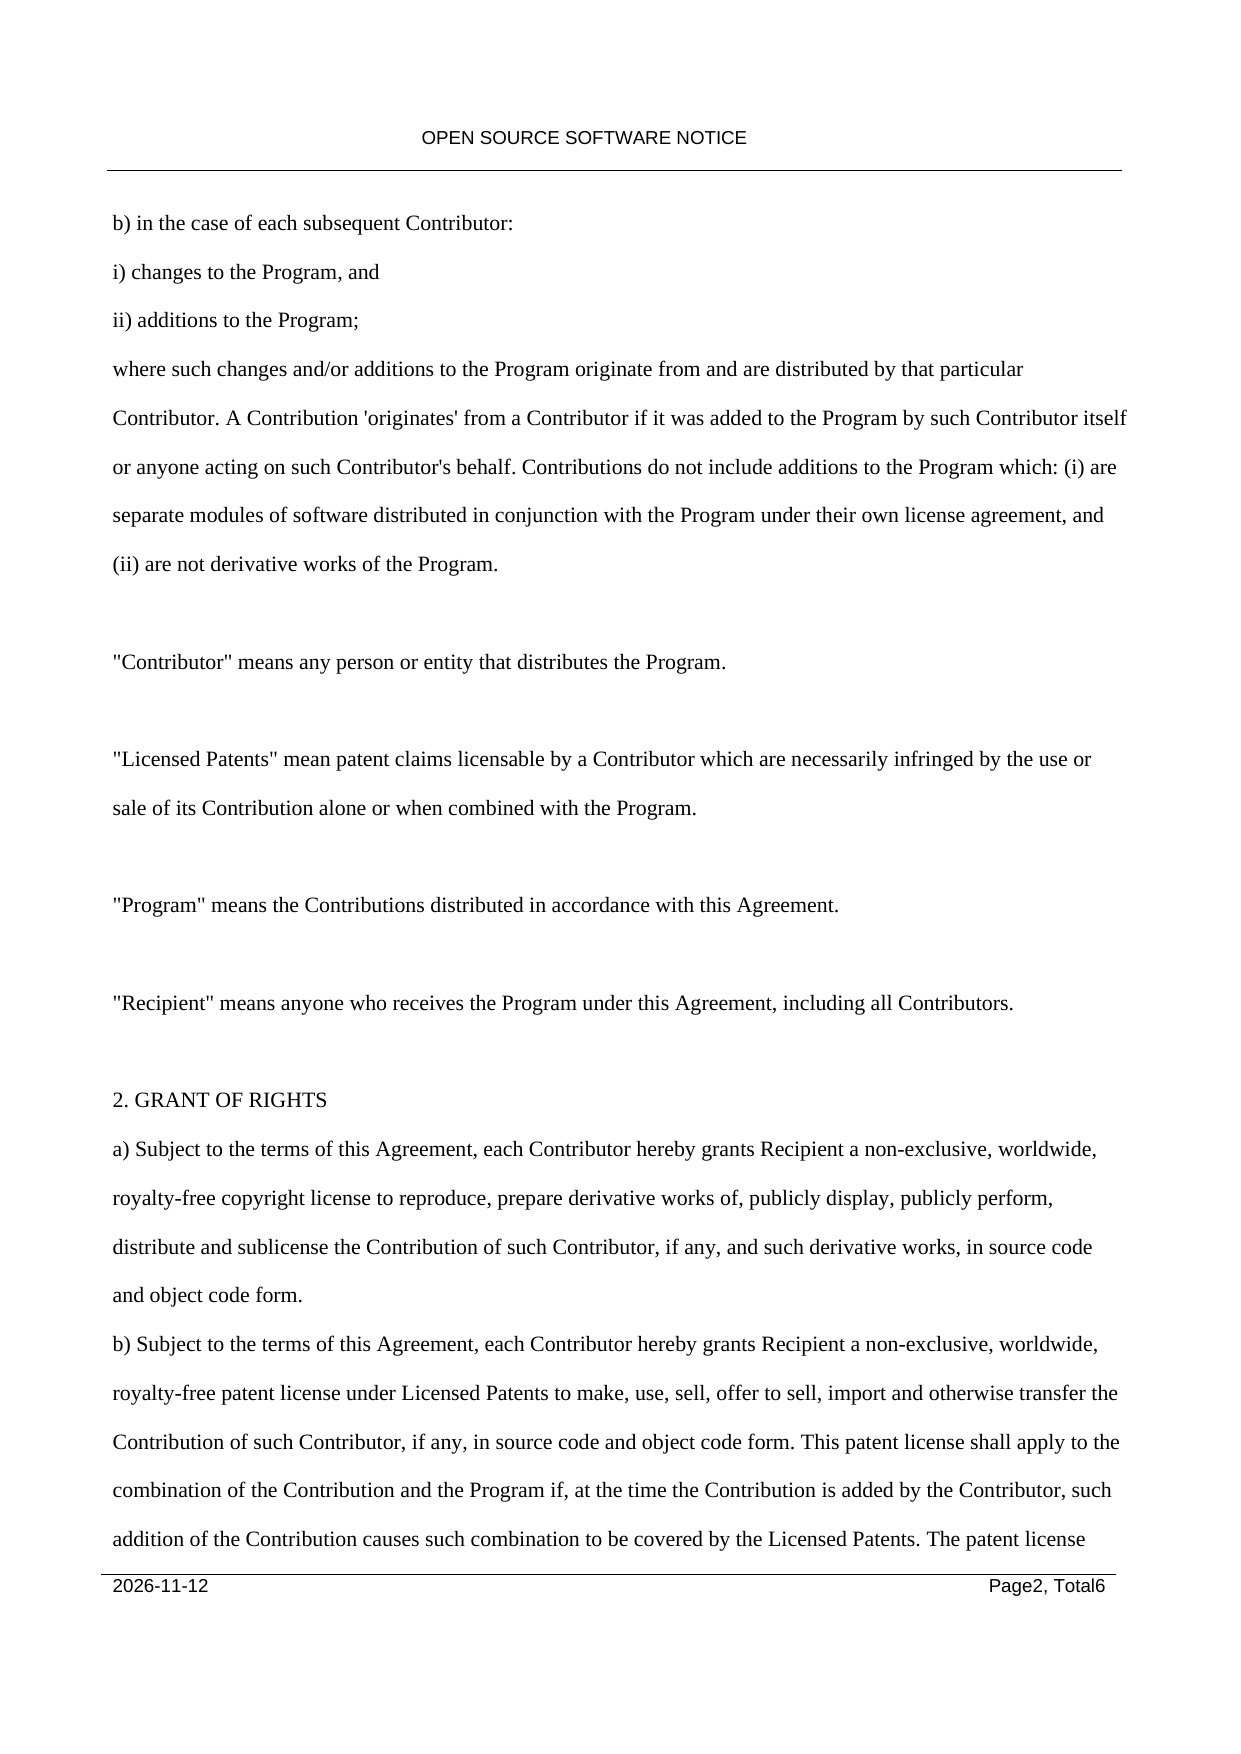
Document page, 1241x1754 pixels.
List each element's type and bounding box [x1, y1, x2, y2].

text [112, 206, 1128, 1555]
